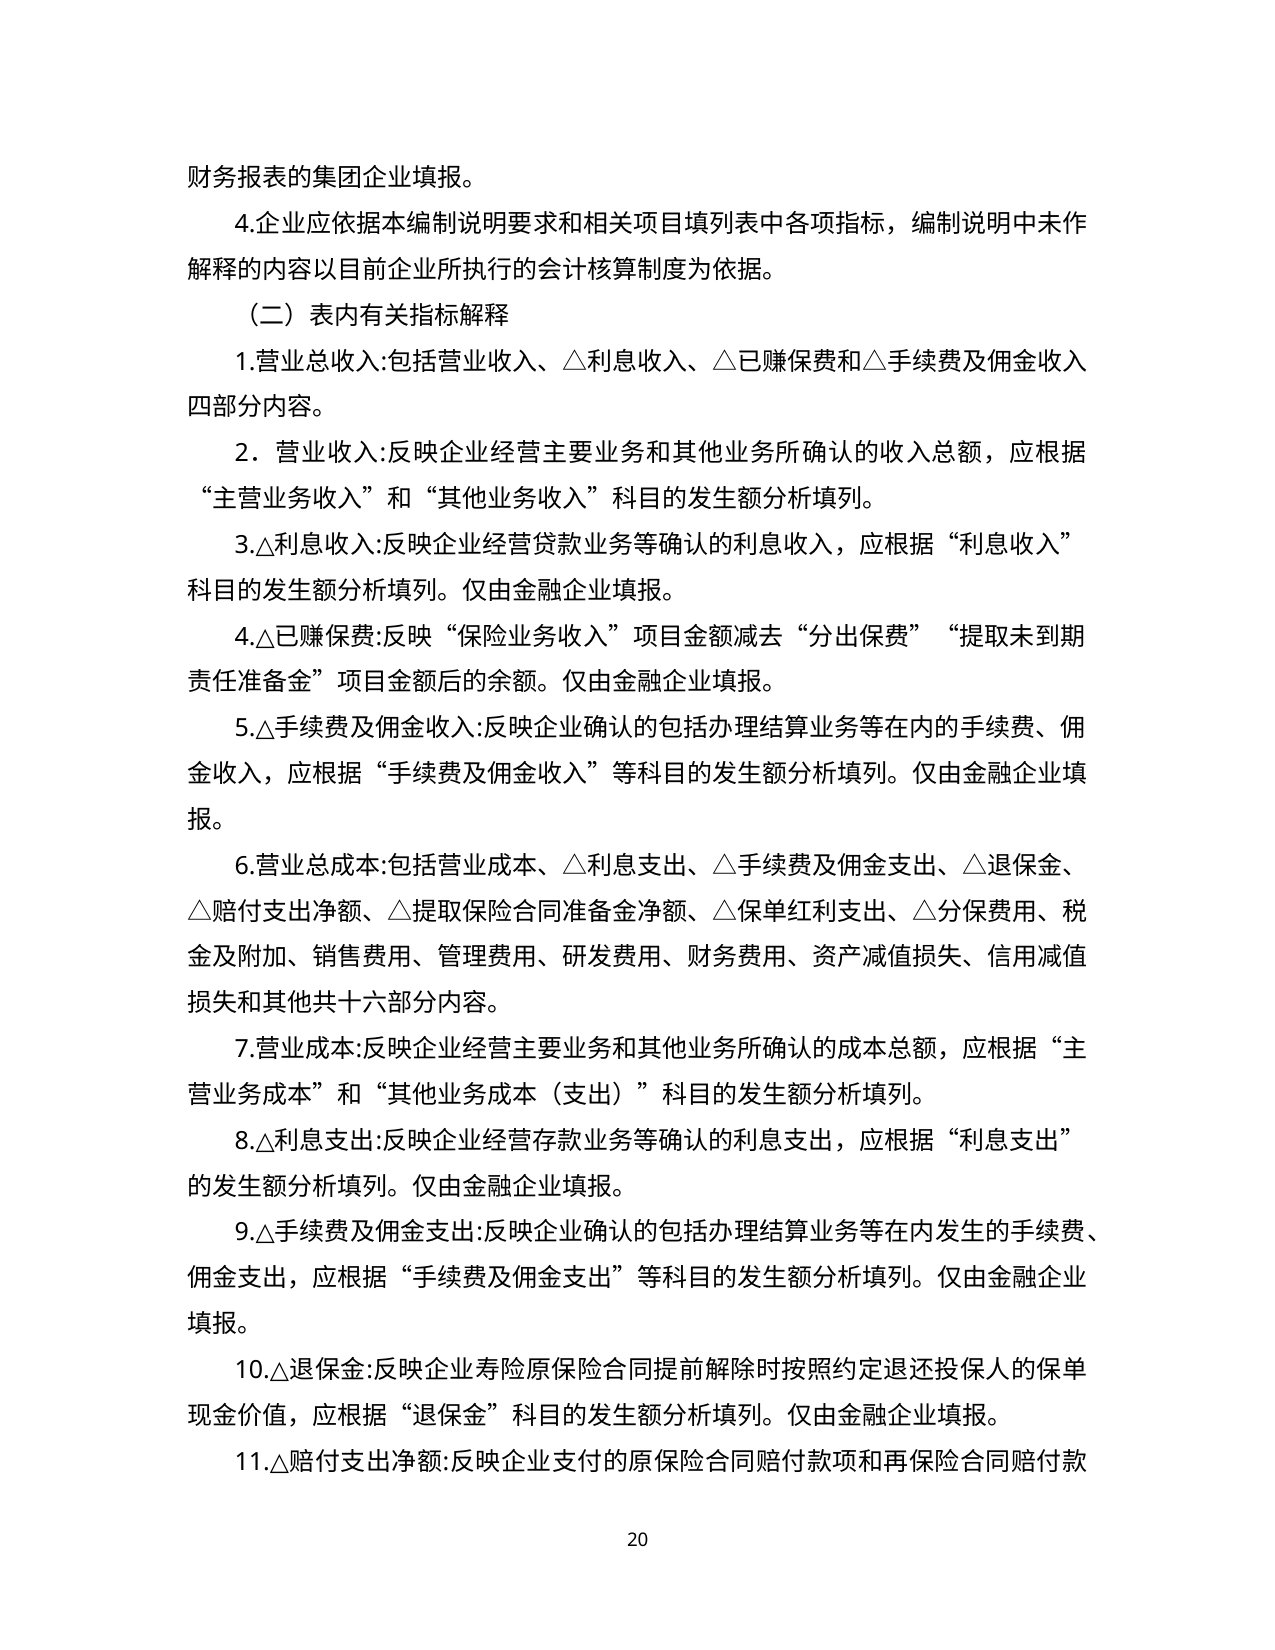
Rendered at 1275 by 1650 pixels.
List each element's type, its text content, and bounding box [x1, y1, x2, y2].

text 3.△利息收入:反映企业经营贷款业务等确认的利息收入，应根据“利息收入”科目的发生额分析填列。仅由金融企业填报。 [187, 517, 1087, 608]
text 1.营业总收入:包括营业收入、△利息收入、△已赚保费和△手续费及佣金收入四部分内容。 [187, 333, 1087, 425]
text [187, 1433, 1087, 1479]
text 8.△利息支出:反映企业经营存款业务等确认的利息支出，应根据“利息支出”的发生额分析填列。仅由金融企业填报。 [187, 1112, 1087, 1204]
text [187, 150, 1087, 196]
text 7.营业成本:反映企业经营主要业务和其他业务所确认的成本总额，应根据“主营业务成本”和“其他业务成本（支出）”科目的发生额分析填列。 [187, 1021, 1087, 1112]
text 9.△手续费及佣金支出:反映企业确认的包括办理结算业务等在内发生的手续费、佣金支出，应根据“手续费及佣金支出”等科目的发生额分析填列。仅由金融企业填报。 [187, 1204, 1087, 1342]
text （二）表内有关指标解释 [187, 287, 1087, 333]
text 6.营业总成本:包括营业成本、△利息支出、△手续费及佣金支出、△退保金、△赔付支出净额、△提取保险合同准备金净额、△保单红利支出、△分保费用、税金及附加、销售费用、管理费用、研发费用、财务费用、资产减值损失、信用减值损失和其他共十六部分内容。 [187, 837, 1087, 1021]
text 5.△手续费及佣金收入:反映企业确认的包括办理结算业务等在内的手续费、佣金收入，应根据“手续费及佣金收入”等科目的发生额分析填列。仅由金融企业填报。 [187, 700, 1087, 837]
text 2．营业收入:反映企业经营主要业务和其他业务所确认的收入总额，应根据“主营业务收入”和“其他业务收入”科目的发生额分析填列。 [187, 425, 1087, 517]
text 10.△退保金:反映企业寿险原保险合同提前解除时按照约定退还投保人的保单现金价值，应根据“退保金”科目的发生额分析填列。仅由金融企业填报。 [187, 1342, 1087, 1433]
text 4.企业应依据本编制说明要求和相关项目填列表中各项指标，编制说明中未作解释的内容以目前企业所执行的会计核算制度为依据。 [187, 196, 1087, 287]
text 4.△已赚保费:反映“保险业务收入”项目金额减去“分出保费”“提取未到期责任准备金”项目金额后的余额。仅由金融企业填报。 [187, 608, 1087, 700]
